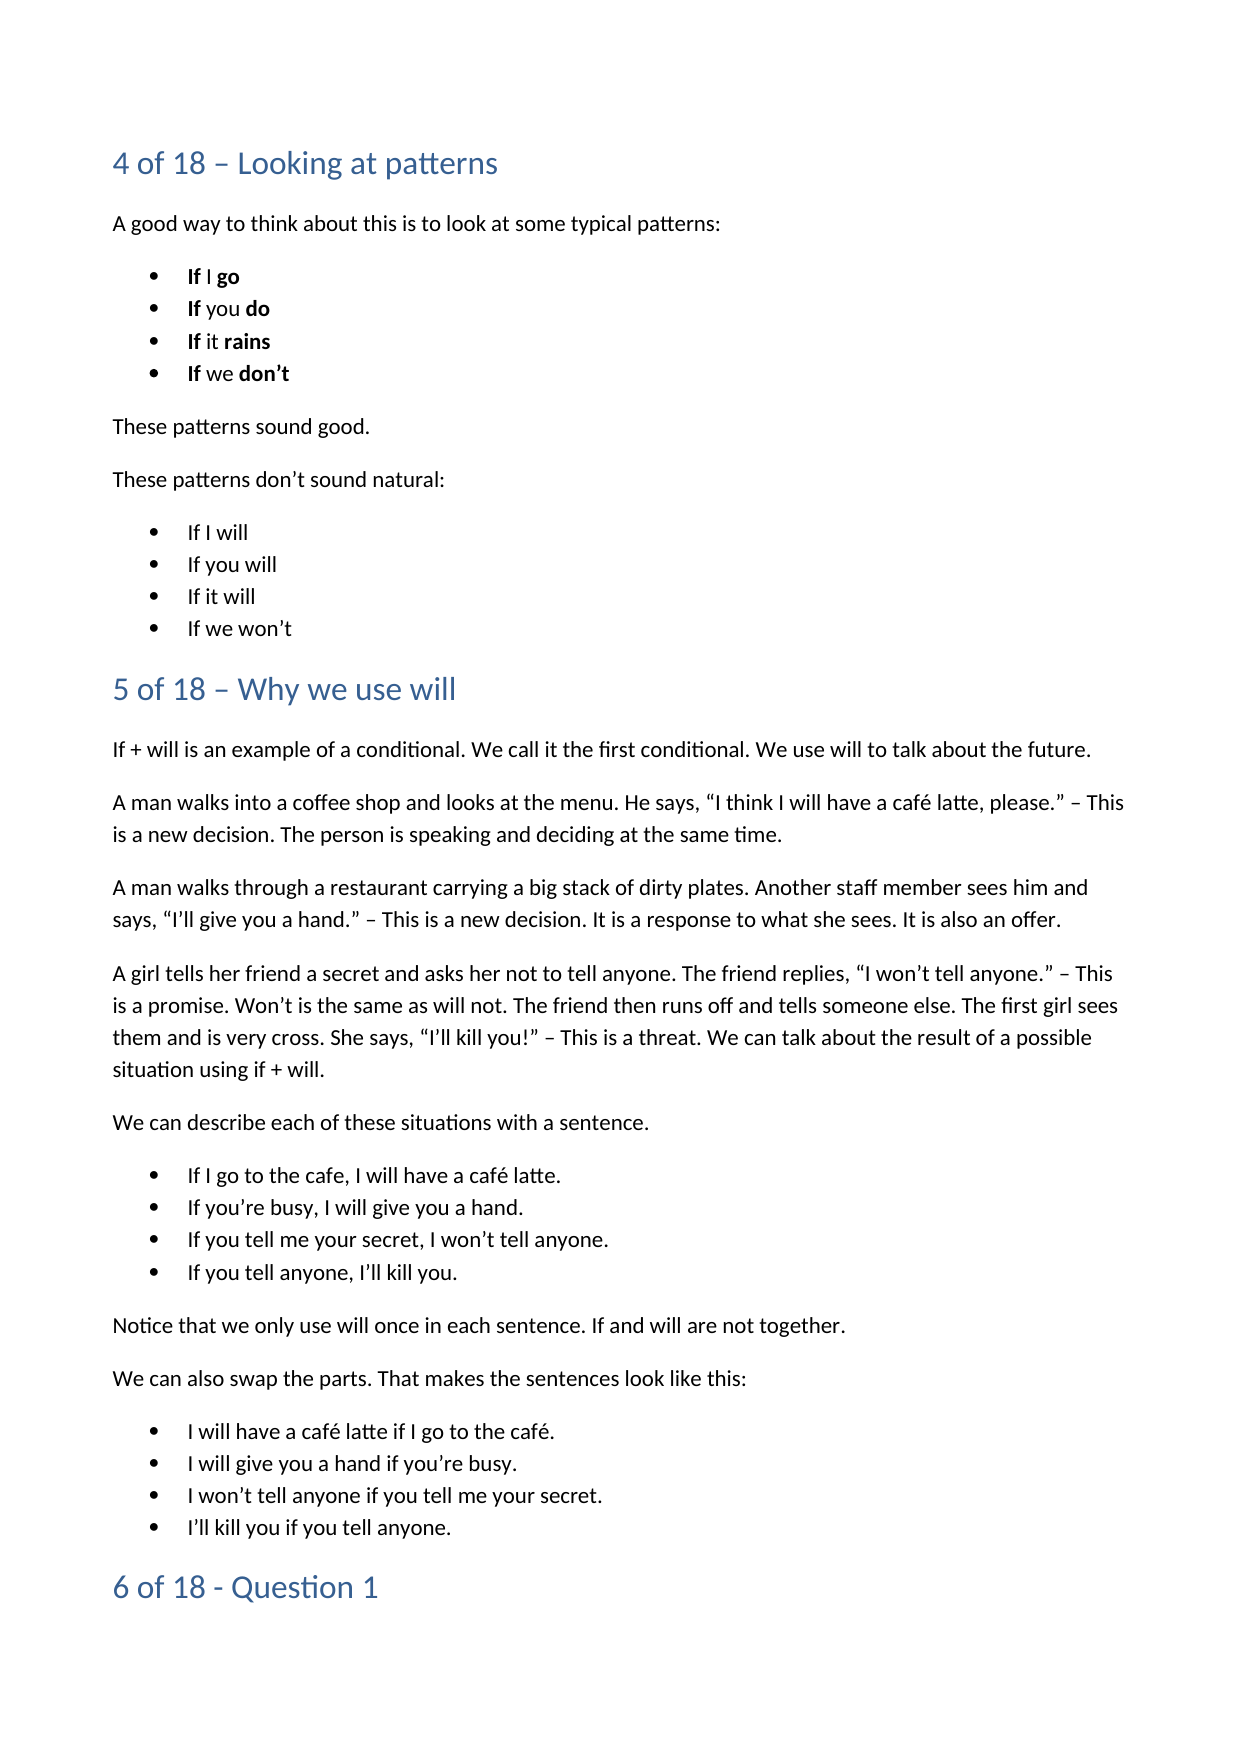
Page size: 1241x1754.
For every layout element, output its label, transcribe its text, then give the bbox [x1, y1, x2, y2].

text A man walks into a coffee shop and looks at the menu. He says, “I think I will have a café latte, please.” – This is a new decision. The person is speaking and deciding at the same time. [112, 788, 1128, 848]
text A girl tells her friend a secret and asks her not to tell anyone. The friend replies, “I won’t tell anyone.” – This is a promise. Won’t is the same as will not. The friend then runs off and tells someone else. The first girl sees them and is very cross. She says, “I’ll kill you!” – This is a threat. We can talk about the result of a possible situation using if + will. [112, 959, 1128, 1083]
text These patterns sound good. [112, 412, 1128, 440]
list If it rains [150, 327, 1128, 355]
text 5 of 18 – Why we use will [112, 668, 1128, 708]
list I will have a café latte if I go to the café. [150, 1417, 1128, 1445]
text These patterns don’t sound natural: [112, 465, 1128, 493]
text We can describe each of these situations with a sentence. [112, 1108, 1128, 1136]
text We can also swap the parts. That makes the sentences look like this: [112, 1364, 1128, 1392]
list If it will [150, 582, 1128, 610]
list If you tell anyone, I’ll kill you. [150, 1258, 1128, 1286]
text If + will is an example of a conditional. We call it the first conditional. We use will to talk about the future. [112, 735, 1128, 763]
list If we don’t [150, 359, 1128, 387]
text A man walks through a restaurant carrying a big stack of dirty plates. Another staff member sees him and says, “I’ll give you a hand.” – This is a new decision. It is a response to what she sees. It is also an offer. [112, 873, 1128, 934]
list If you do [150, 294, 1128, 323]
list I will give you a hand if you’re busy. [150, 1449, 1128, 1477]
list If I go [150, 262, 1128, 290]
text A good way to think about this is to look at some typical patterns: [112, 209, 1128, 237]
list If I will [150, 518, 1128, 546]
list If you will [150, 550, 1128, 578]
list If we won’t [150, 614, 1128, 643]
text 4 of 18 – Looking at patterns [112, 142, 1128, 182]
list If you’re busy, I will give you a hand. [150, 1193, 1128, 1221]
list If you tell me your secret, I won’t tell anyone. [150, 1226, 1128, 1254]
text 6 of 18 - Question 1 [112, 1566, 1128, 1607]
list If I go to the cafe, I will have a café latte. [150, 1161, 1128, 1189]
text Notice that we only use will once in each sentence. If and will are not together. [112, 1311, 1128, 1339]
list I’ll kill you if you tell anyone. [150, 1513, 1128, 1541]
list I won’t tell anyone if you tell me your secret. [150, 1481, 1128, 1509]
